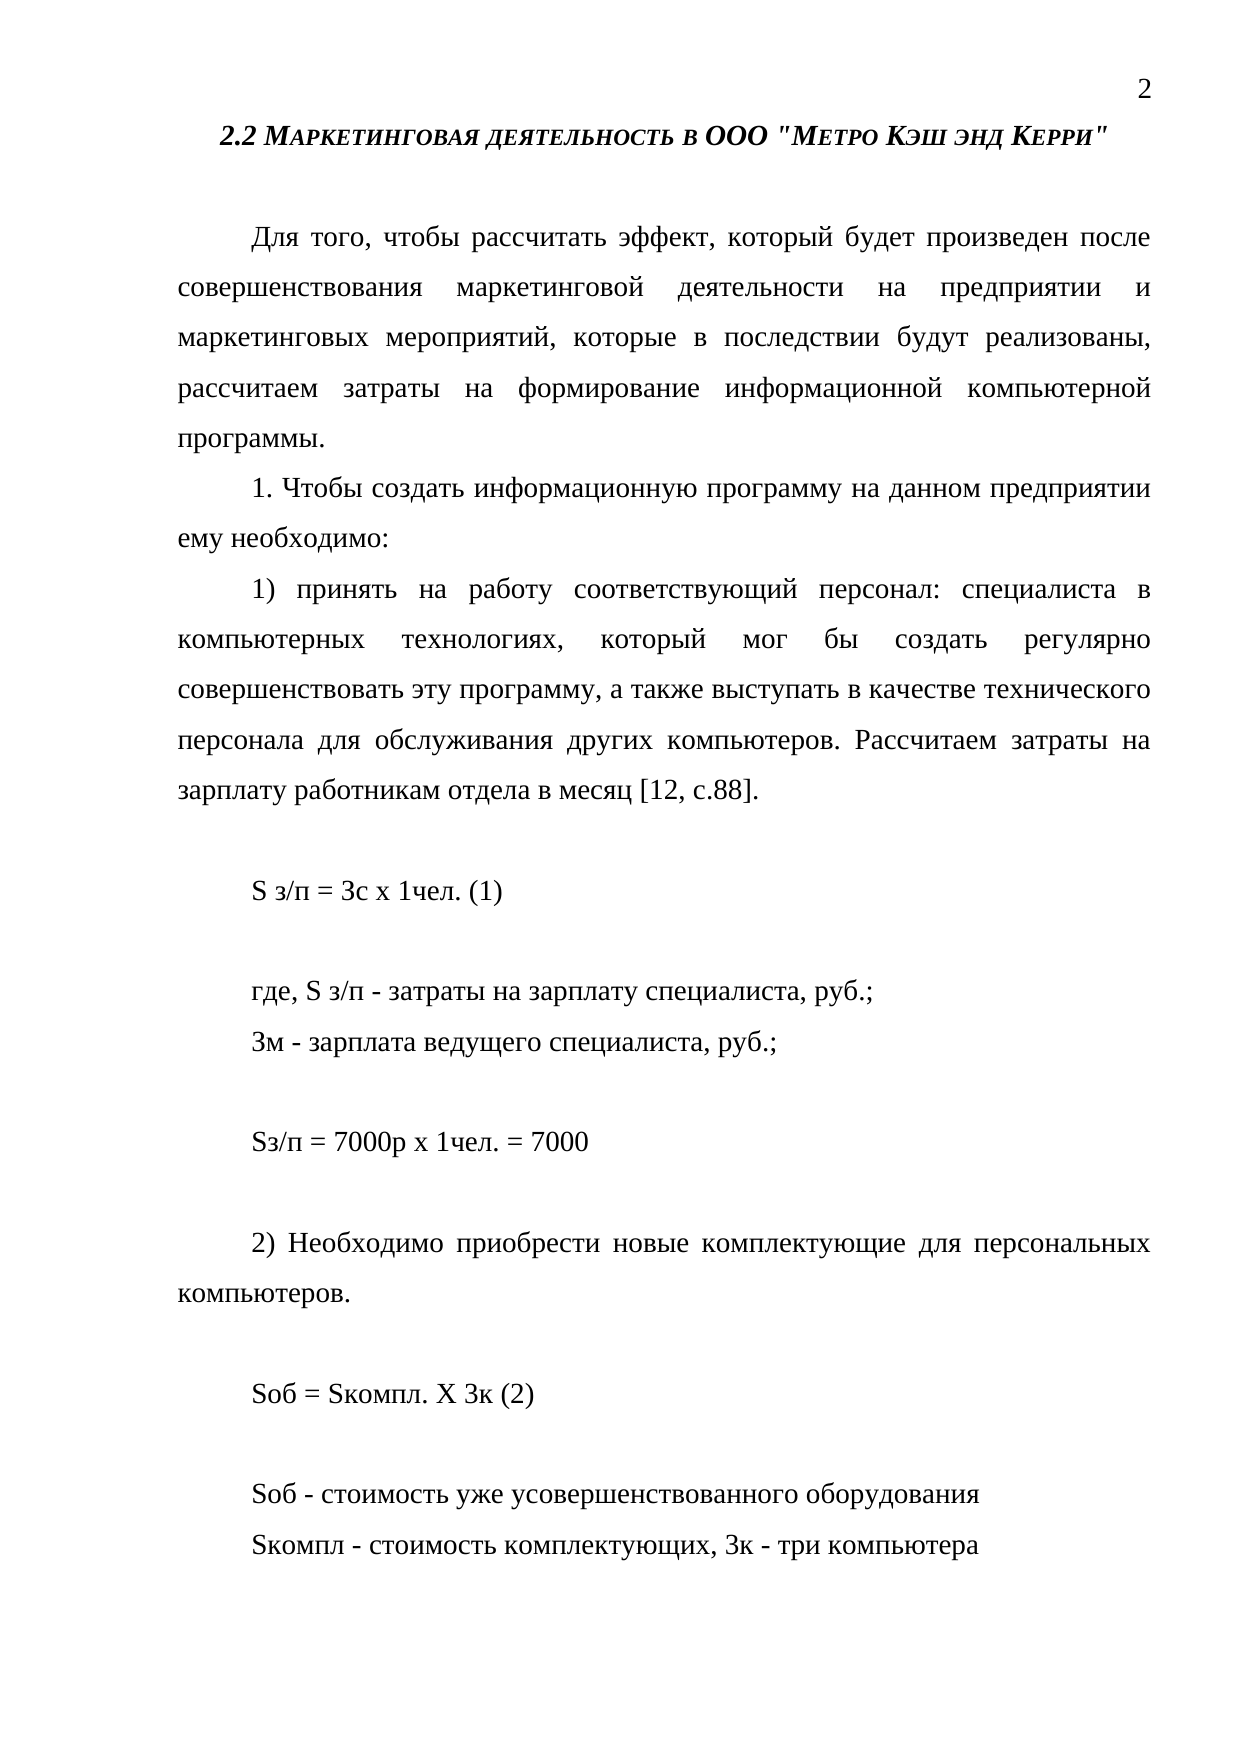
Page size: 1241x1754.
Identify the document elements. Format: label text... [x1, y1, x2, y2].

text S з/п = Зс х 1чел. (1) [177, 873, 1152, 906]
text где, S з/п - затраты на зарплату специалиста, руб.; [177, 973, 1152, 1007]
text Sз/п = 7000р х 1чел. = 7000 [177, 1124, 1152, 1158]
text Sоб - стоимость уже усовершенствованного оборудования [177, 1477, 1152, 1510]
text Для того, чтобы рассчитать эффект, который будет произведен после совершенствования маркетинговой деятельности на предприятии и маркетинговых мероприятий, которые в последствии будут реализованы, рассчитаем затраты на формирование информационной компьютерной программы. [177, 219, 1152, 453]
text Зм - зарплата ведущего специалиста, руб.; [177, 1024, 1152, 1057]
text 1. Чтобы создать информационную программу на данном предприятии ему необходимо: [177, 470, 1152, 554]
text 2) Необходимо приобрести новые комплектующие для персональных компьютеров. [177, 1225, 1152, 1309]
text Sоб = Sкомпл. Х 3к (2) [177, 1376, 1152, 1409]
text 1) принять на работу соответствующий персонал: специалиста в компьютерных технологиях, который мог бы создать регулярно совершенствовать эту программу, а также выступать в качестве технического персонала для обслуживания других компьютеров. Рассчитаем затраты на зарплату работникам отдела в месяц [12, c.88]. [177, 571, 1152, 806]
subtitle 2.2 Маркетинговая деятельность в ООО "Метро Кэш энд Керри" [177, 118, 1152, 152]
text Sкомпл - стоимость комплектующих, 3к - три компьютера [177, 1527, 1152, 1560]
